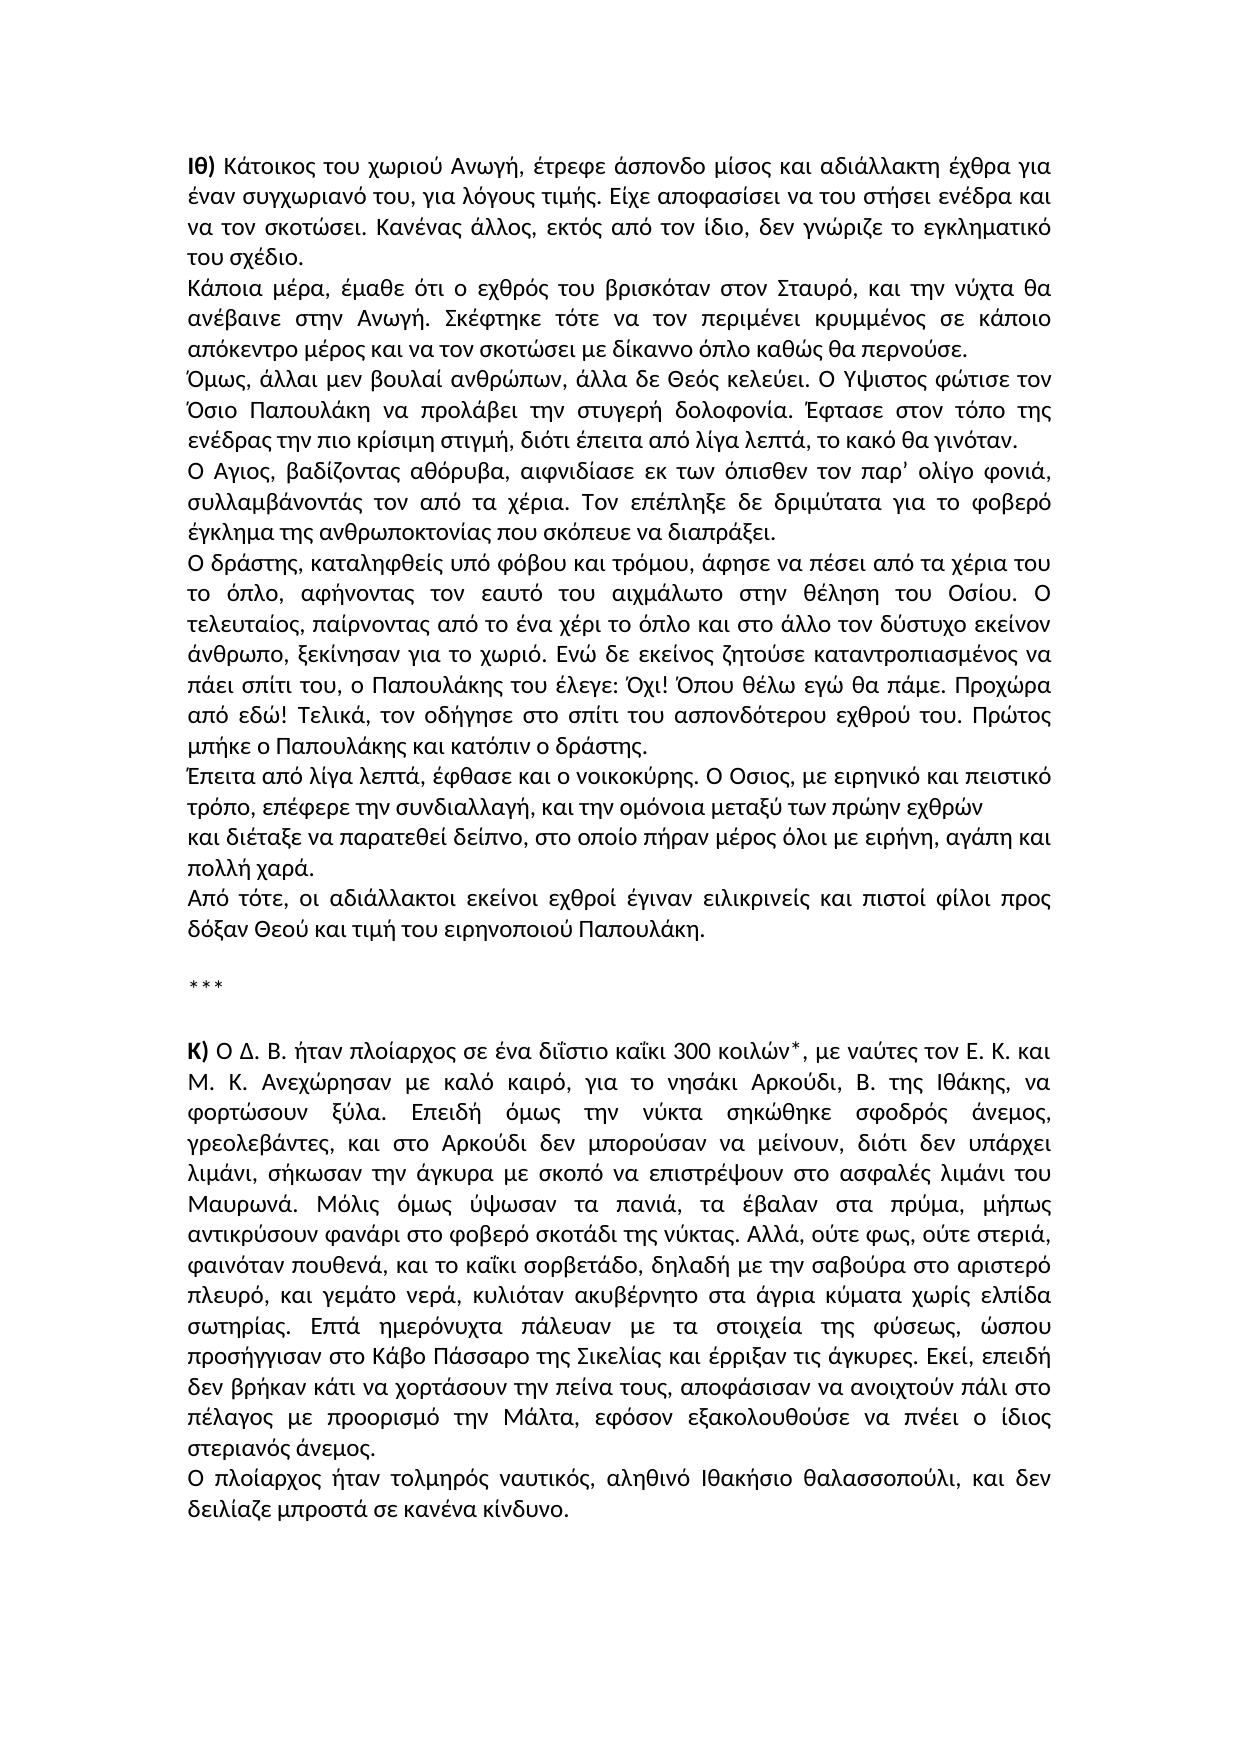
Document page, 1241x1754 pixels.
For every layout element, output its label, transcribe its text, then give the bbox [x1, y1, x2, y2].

text Κ) Ο Δ. Β. ήταν πλοίαρχος σε ένα διΐστιο καΐκι 300 κοιλών*, με ναύτες τον Ε. Κ. και Μ. Κ. Ανεχώρησαν με καλό καιρό, για το νησάκι Αρκούδι, Β. της Ιθάκης, να φορτώσουν ξύλα. Επειδή όμως την νύκτα σηκώθηκε σφοδρός άνεμος, γρεολεβάντες, και στο Αρκούδι δεν μπορούσαν να μείνουν, διότι δεν υπάρχει λιμάνι, σήκωσαν την άγκυρα με σκοπό να επιστρέψουν στο ασφαλές λιμάνι του Μαυρωνά. Μόλις όμως ύψωσαν τα πανιά, τα έβαλαν στα πρύμα, μήπως αντικρύσουν φανάρι στο φοβερό σκοτάδι της νύκτας. Αλλά, ούτε φως, ούτε στεριά, φαινόταν πουθενά, και το καΐκι σορβετάδο, δηλαδή με την σαβούρα στο αριστερό πλευρό, και γεμάτο νερά, κυλιόταν ακυβέρνητο στα άγρια κύματα χωρίς ελπίδα σωτηρίας. Επτά ημερόνυχτα πάλευαν με τα στοιχεία της φύσεως, ώσπου προσήγγισαν στο Κάβο Πάσσαρο της Σικελίας και έρριξαν τις άγκυρες. Εκεί, επειδή δεν βρήκαν κάτι να χορτάσουν την πείνα τους, αποφάσισαν να ανοιχτούν πάλι στο πέλαγος με προορισμό την Μάλτα, εφόσον εξακολουθούσε να πνέει ο ίδιος στεριανός άνεμος. [187, 1035, 1053, 1462]
text Ιθ) Κάτοικος του χωριού Ανωγή, έτρεφε άσπονδο μίσος και αδιάλλακτη έχθρα για έναν συγχωριανό του, για λόγους τιμής. Είχε αποφασίσει να του στήσει ενέδρα και να τον σκοτώσει. Κανένας άλλος, εκτός από τον ίδιο, δεν γνώριζε το εγκληματικό του σχέδιο. [187, 150, 1053, 272]
text Ο δράστης, καταληφθείς υπό φόβου και τρόμου, άφησε να πέσει από τα χέρια του το όπλο, αφήνοντας τον εαυτό του αιχμάλωτο στην θέληση του Οσίου. Ο τελευταίος, παίρνοντας από το ένα χέρι το όπλο και στο άλλο τον δύστυχο εκείνον άνθρωπο, ξεκίνησαν για το χωριό. Ενώ δε εκείνος ζητούσε καταντροπιασμένος να πάει σπίτι του, ο Παπουλάκης του έλεγε: Όχι! Όπου θέλω εγώ θα πάμε. Προχώρα από εδώ! Τελικά, τον οδήγησε στο σπίτι του ασπονδότερου εχθρού του. Πρώτος μπήκε ο Παπουλάκης και κατόπιν ο δράστης. [187, 547, 1053, 760]
text Ο Άγιος, βαδίζοντας αθόρυβα, αιφνιδίασε εκ των όπισθεν τον παρ’ ολίγο φονιά, συλλαμβάνοντάς τον από τα χέρια. Τον επέπληξε δε δριμύτατα για το φοβερό έγκλημα της ανθρωποκτονίας που σκόπευε να διαπράξει. [187, 455, 1053, 547]
text Ο πλοίαρχος ήταν τολμηρός ναυτικός, αληθινό Ιθακήσιο θαλασσοπούλι, και δεν δειλίαζε μπροστά σε κανένα κίνδυνο. [187, 1462, 1053, 1523]
text Όμως, άλλαι μεν βουλαί ανθρώπων, άλλα δε Θεός κελεύει. Ο Ύψιστος φώτισε τον Όσιο Παπουλάκη να προλάβει την στυγερή δολοφονία. Έφτασε στον τόπο της ενέδρας την πιο κρίσιμη στιγμή, διότι έπειτα από λίγα λεπτά, το κακό θα γινόταν. [187, 364, 1053, 455]
text Έπειτα από λίγα λεπτά, έφθασε και ο νοικοκύρης. Ο Όσιος, με ειρηνικό και πειστικό τρόπο, επέφερε την συνδιαλλαγή, και την ομόνοια μεταξύ των πρώην εχθρών [187, 760, 1053, 821]
text Κάποια μέρα, έμαθε ότι ο εχθρός του βρισκόταν στον Σταυρό, και την νύχτα θα ανέβαινε στην Ανωγή. Σκέφτηκε τότε να τον περιμένει κρυμμένος σε κάποιο απόκεντρο μέρος και να τον σκοτώσει με δίκαννο όπλο καθώς θα περνούσε. [187, 272, 1053, 364]
text και διέταξε να παρατεθεί δείπνο, στο οποίο πήραν μέρος όλοι με ειρήνη, αγάπη και πολλή χαρά. [187, 821, 1053, 882]
text *** [187, 974, 1053, 1004]
text Από τότε, οι αδιάλλακτοι εκείνοι εχθροί έγιναν ειλικρινείς και πιστοί φίλοι προς δόξαν Θεού και τιμή του ειρηνοποιού Παπουλάκη. [187, 882, 1053, 943]
